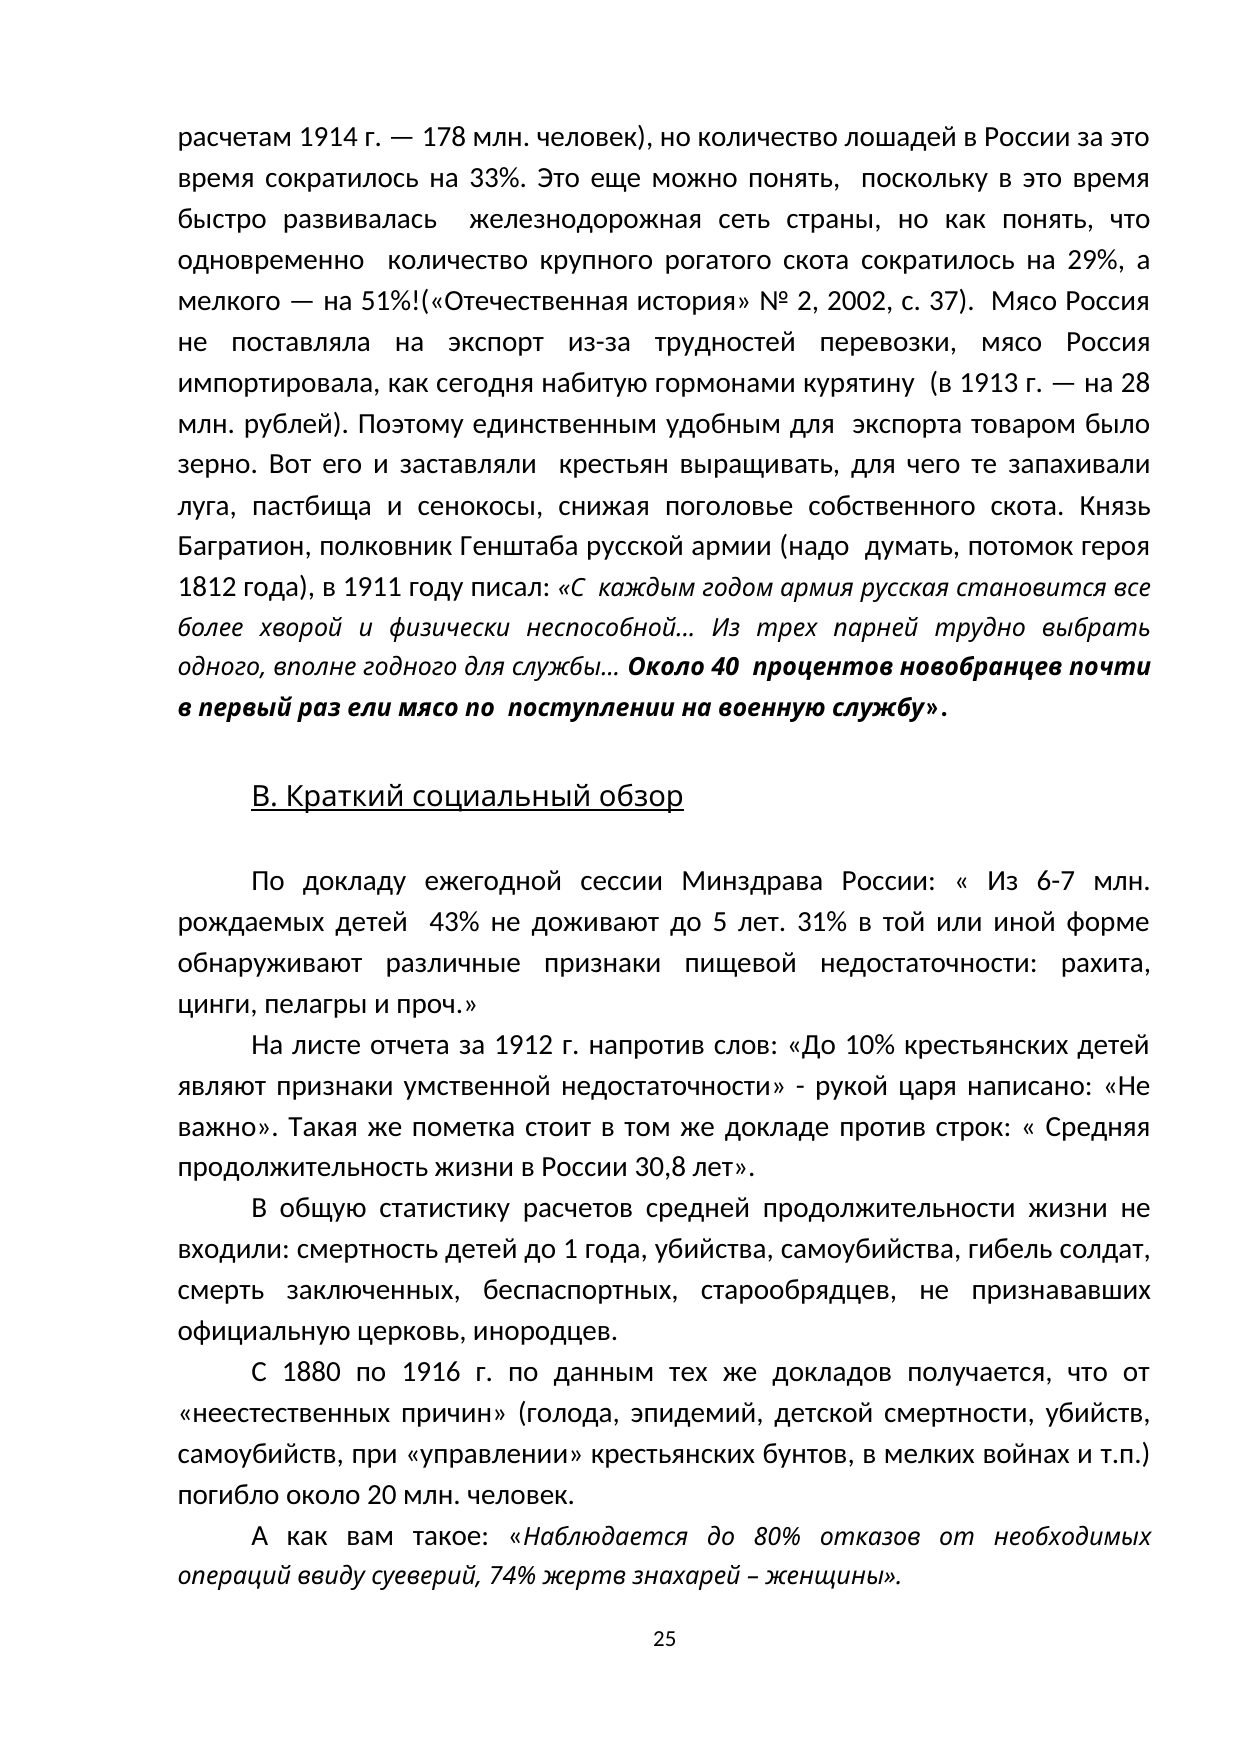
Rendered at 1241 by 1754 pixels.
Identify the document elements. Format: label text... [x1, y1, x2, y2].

text По докладу ежегодной сессии Минздрава России: « Из 6-7 млн. рождаемых детей 43% не доживают до 5 лет. 31% в той или иной форме обнаруживают различные признаки пищевой недостаточности: рахита, цинги, пелагры и проч.» [177, 862, 1152, 1020]
text А как вам такое: «Наблюдается до 80% отказов от необходимых операций ввиду суеверий, 74% жертв знахарей – женщины». [177, 1517, 1152, 1592]
text С 1880 по 1916 г. по данным тех же докладов получается, что от «неестественных причин» (голода, эпидемий, детской смертности, убийств, самоубийств, при «управлении» крестьянских бунтов, в мелких войнах и т.п.) погибло около 20 млн. человек. [177, 1353, 1152, 1512]
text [177, 118, 1152, 723]
text В. Краткий социальный обзор [177, 775, 1152, 815]
text На листе отчета за 1912 г. напротив слов: «До 10% крестьянских детей являют признаки умственной недостаточности» - рукой царя написано: «Не важно». Такая же пометка стоит в том же докладе против строк: « Средняя продолжительность жизни в России 30,8 лет». [177, 1026, 1152, 1184]
text В общую статистику расчетов средней продолжительности жизни не входили: смертность детей до 1 года, убийства, самоубийства, гибель солдат, смерть заключенных, беспаспортных, старообрядцев, не признававших официальную церковь, инородцев. [177, 1189, 1152, 1348]
